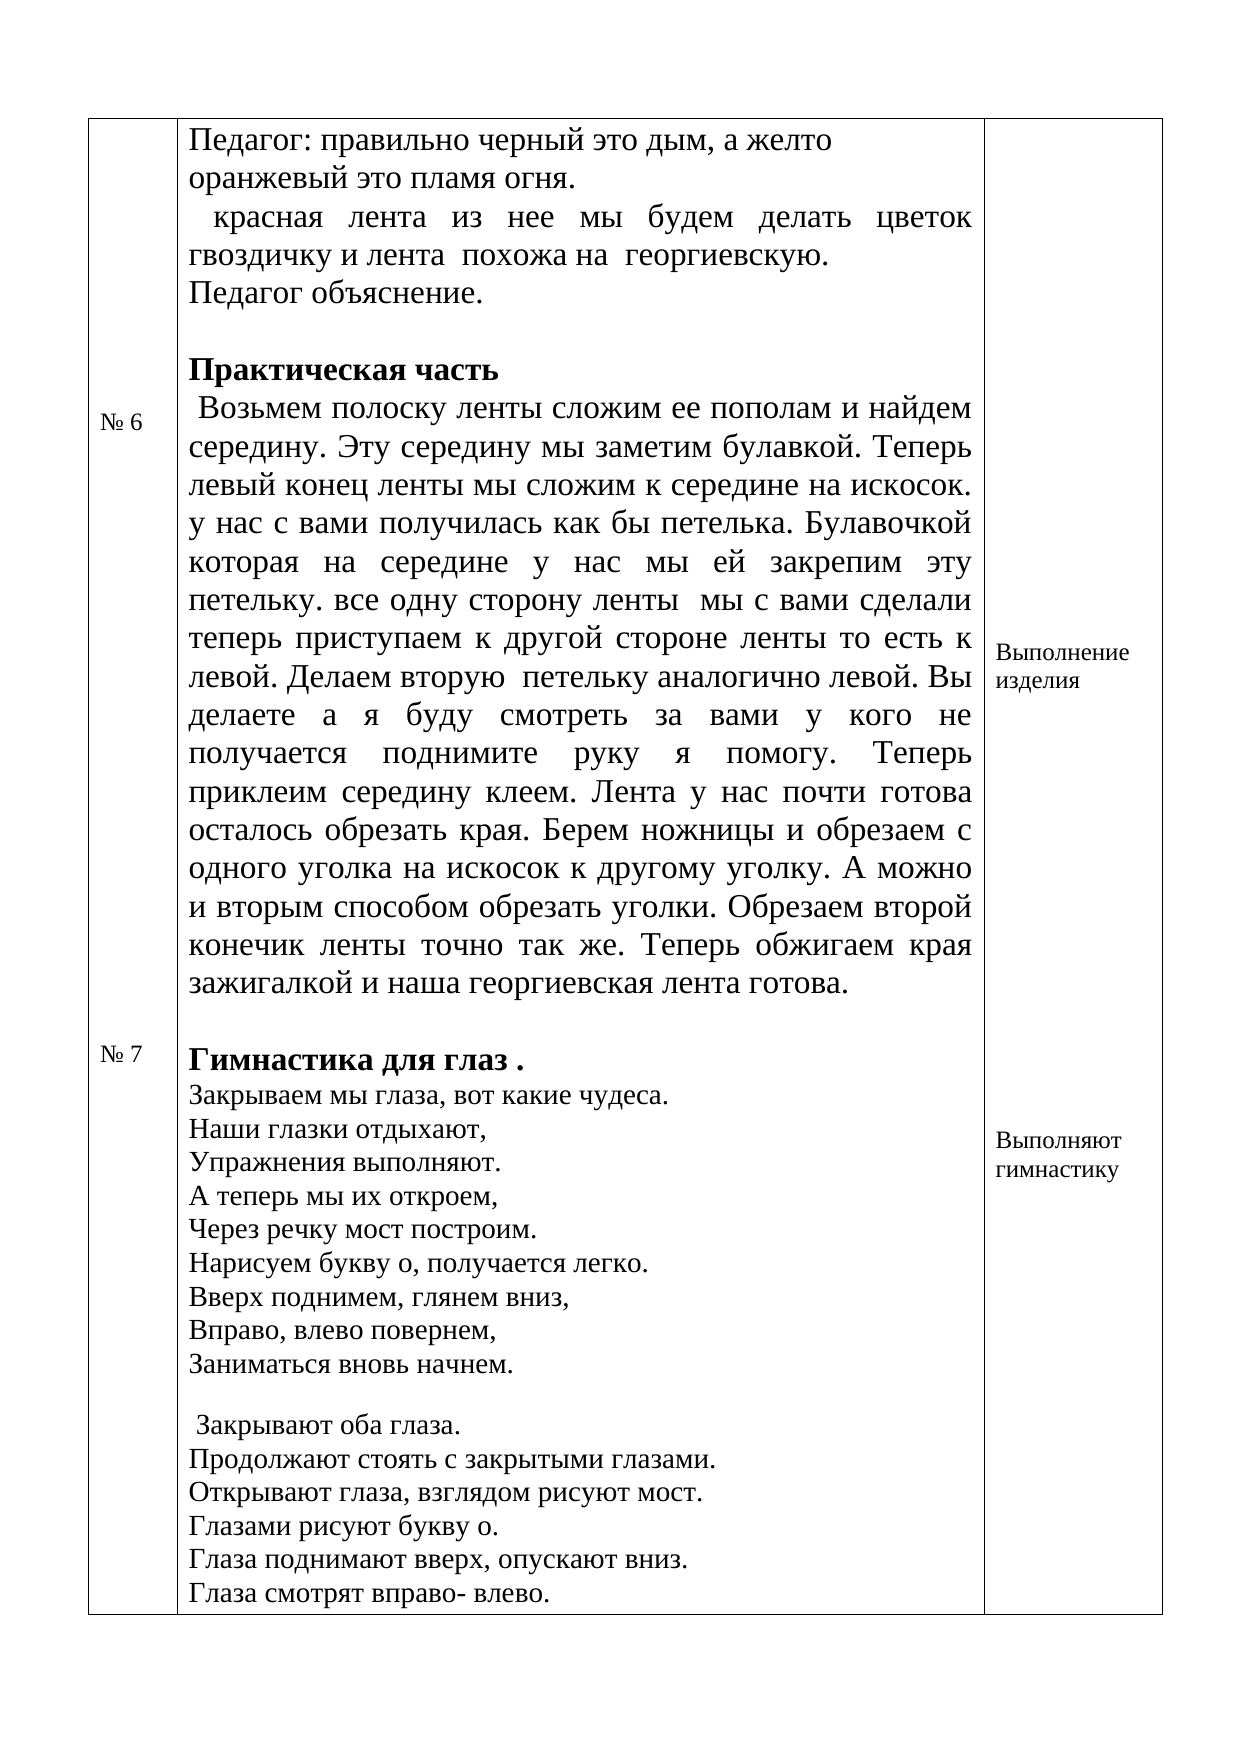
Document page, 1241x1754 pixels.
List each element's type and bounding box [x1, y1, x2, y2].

table_cell [985, 119, 1162, 1614]
table_cell [89, 119, 177, 1614]
table_cell [178, 119, 984, 1614]
